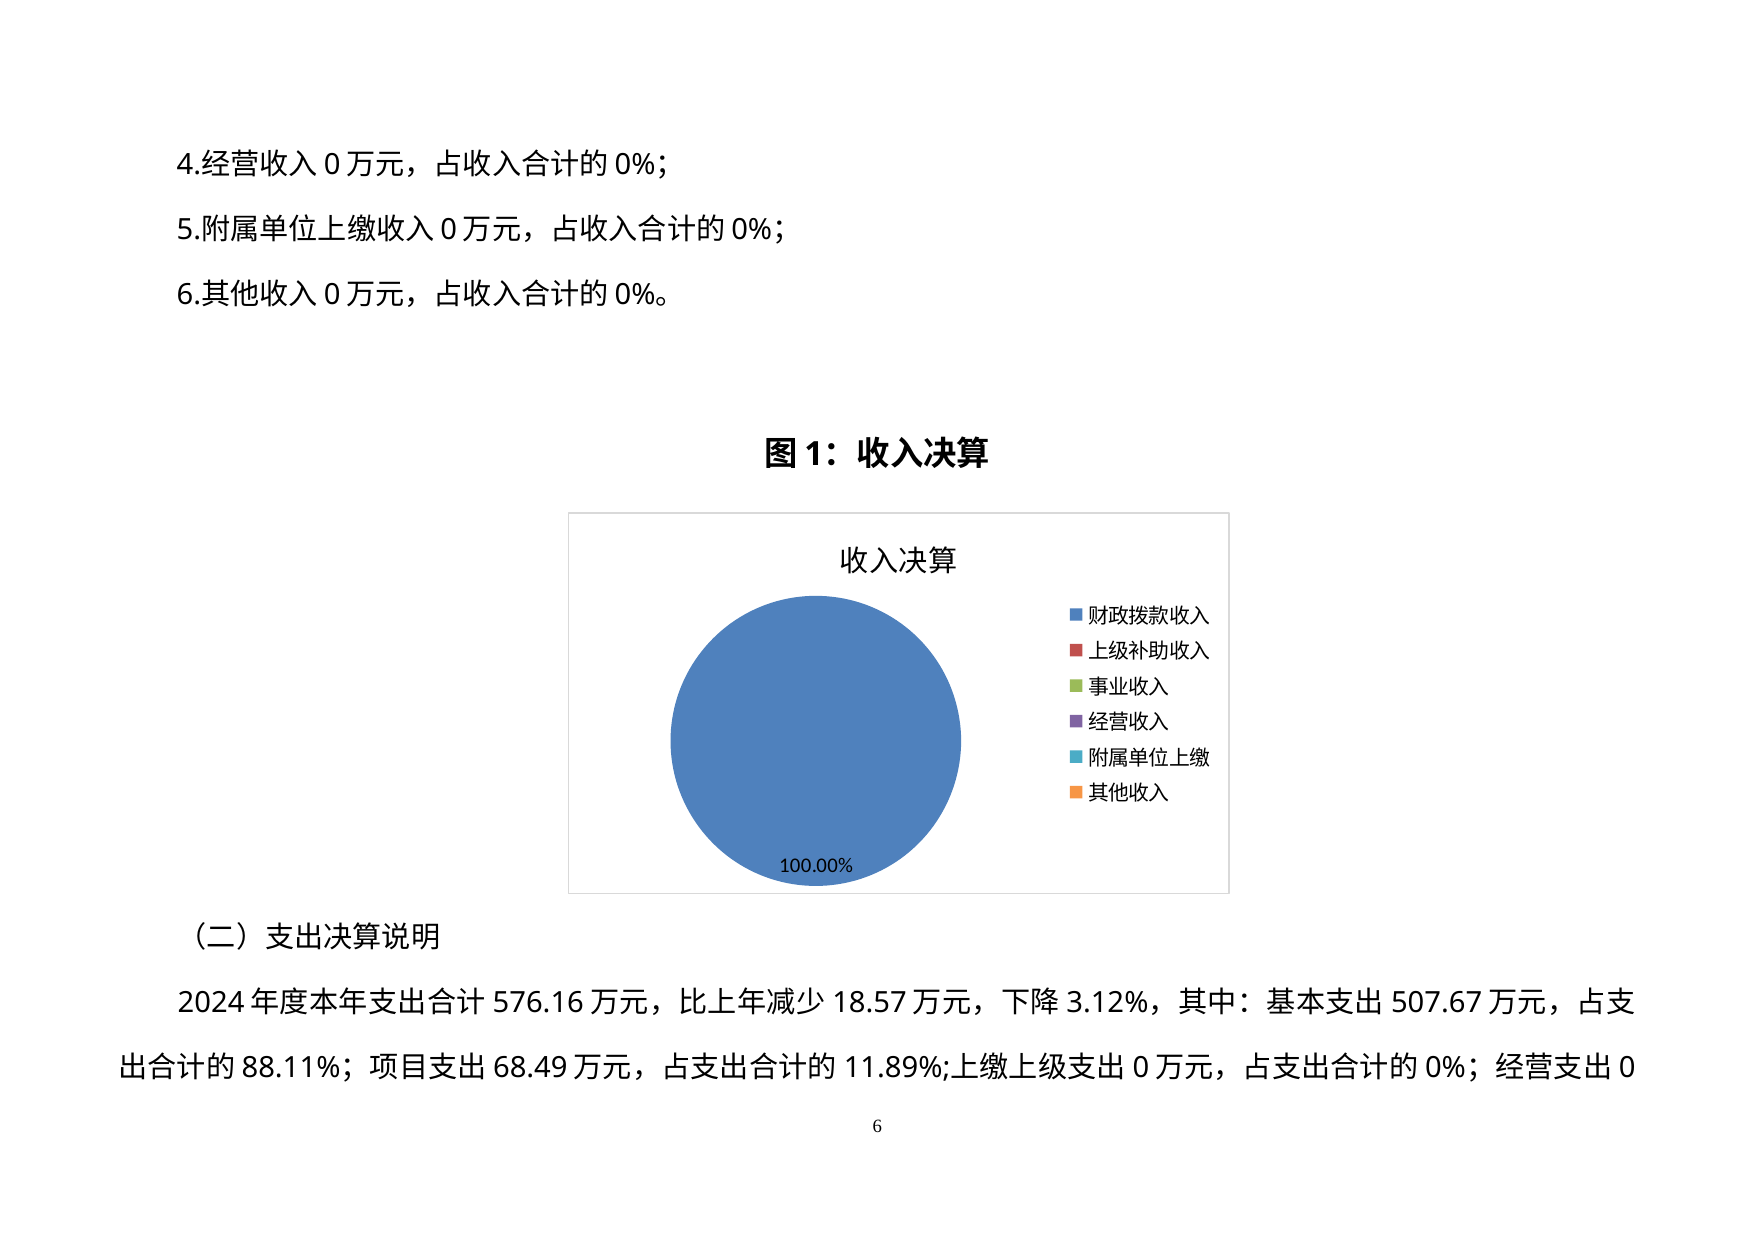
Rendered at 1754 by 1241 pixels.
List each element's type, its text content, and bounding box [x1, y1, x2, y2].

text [118, 967, 1636, 1097]
text 5.附属单位上缴收入0万元，占收入合计的0%； [118, 194, 1636, 259]
text 6.其他收入0万元，占收入合计的0%。 [118, 259, 1636, 324]
text （二）支出决算说明 [118, 902, 1636, 967]
text 4.经营收入0万元，占收入合计的0%； [118, 129, 1636, 194]
subtitle 图1：收入决算 [118, 418, 1636, 483]
